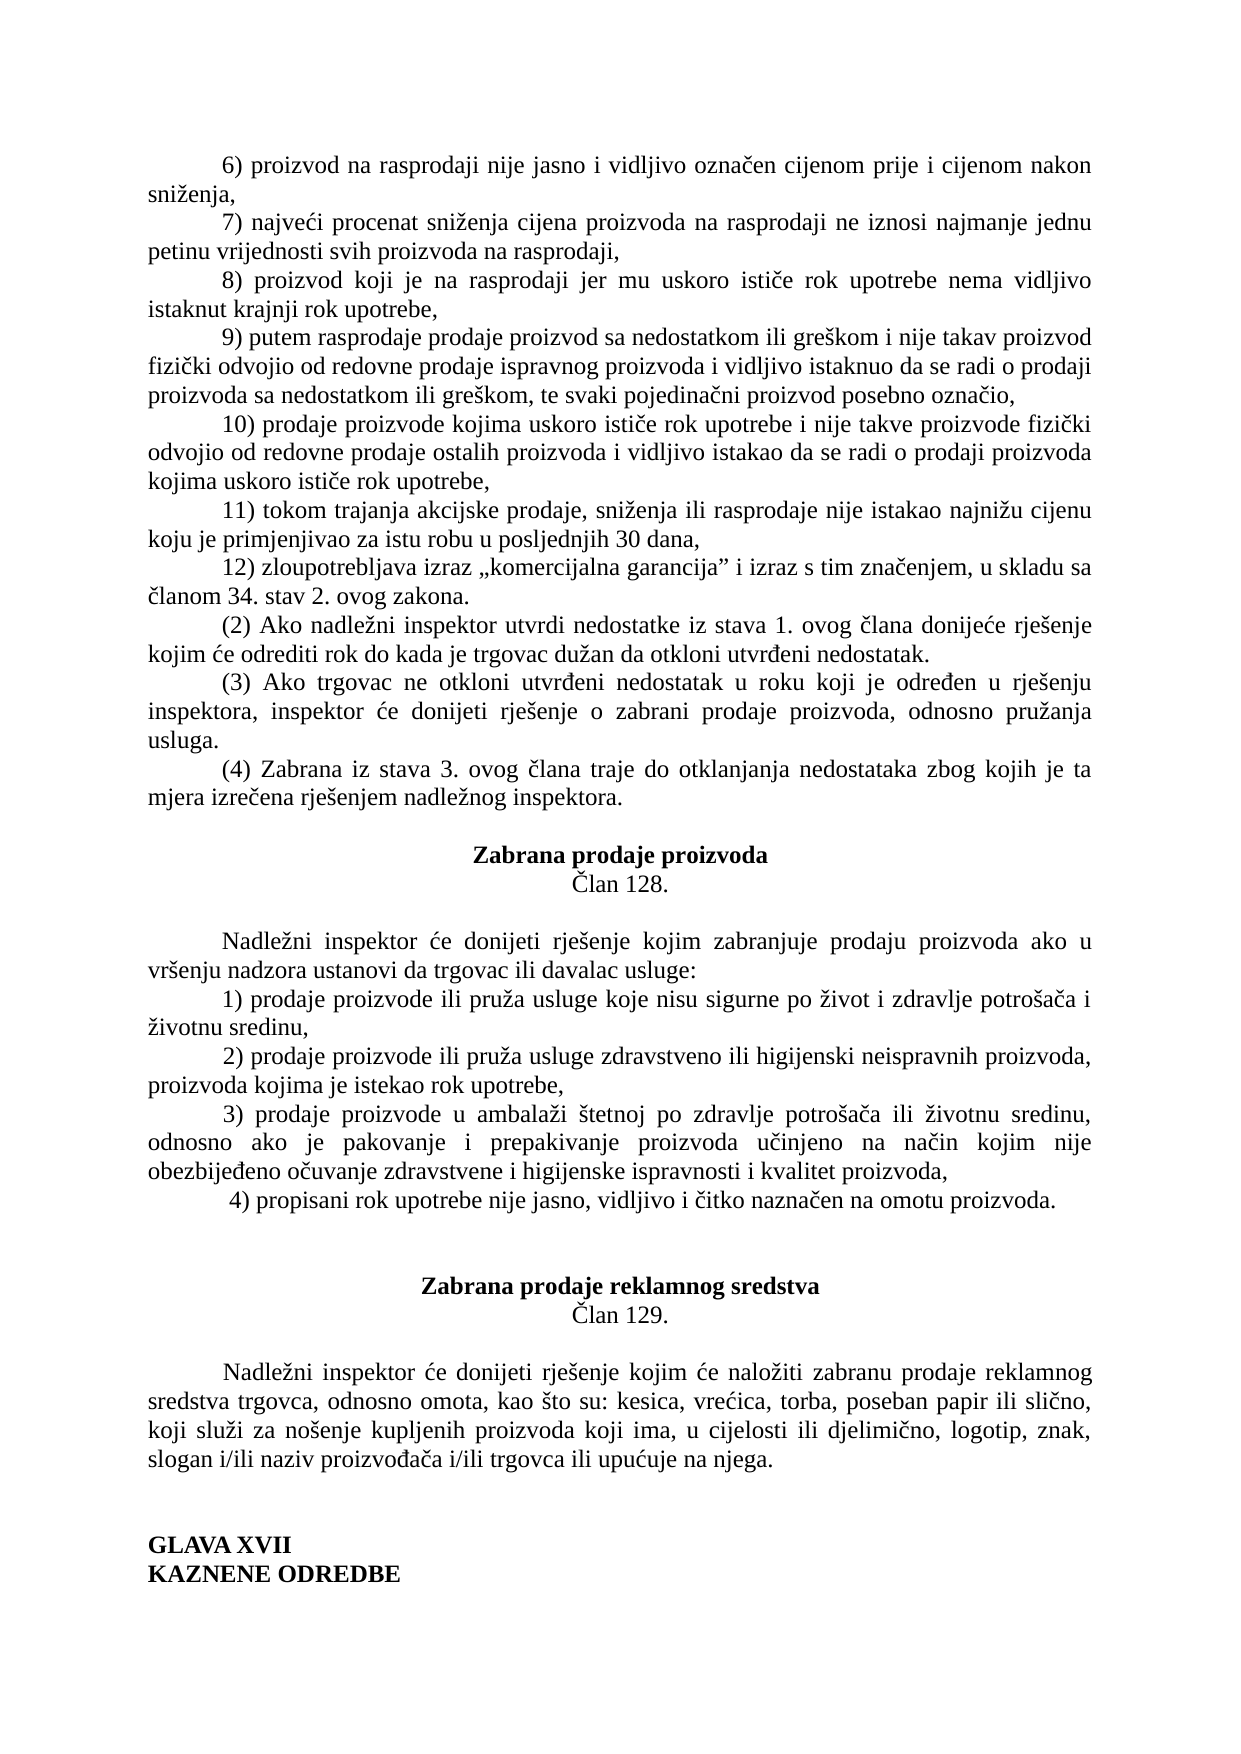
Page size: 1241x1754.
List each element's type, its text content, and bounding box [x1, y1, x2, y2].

text Nadležni inspektor će donijeti rješenje kojim će naložiti zabranu prodaje reklamnog sredstva trgovca, odnosno omota, kao što su: kesica, vrećica, torba, poseban papir ili slično, koji služi za nošenje kupljenih proizvoda koji ima, u cijelosti ili djelimično, logotip, znak, slogan i/ili naziv proizvođača i/ili trgovca ili upućuje na njega. [148, 1357, 1092, 1472]
text (4) Zabrana iz stava 3. ovog člana traje do otklanjanja nedostataka zbog kojih je ta mjera izrečena rješenjem nadležnog inspektora. [148, 754, 1092, 811]
subtitle KAZNENE ODREDBE [148, 1559, 1092, 1587]
text (2) Ako nadležni inspektor utvrdi nedostatke iz stava 1. ovog člana donijeće rješenje kojim će odrediti rok do kada je trgovac dužan da otkloni utvrđeni nedostatak. [148, 610, 1092, 667]
text 12) zloupotrebljava izraz „komercijalna garancija” i izraz s tim značenjem, u skladu sa članom 34. stav 2. ovog zakona. [148, 552, 1092, 610]
text 7) najveći procenat sniženja cijena proizvoda na rasprodaji ne iznosi najmanje jednu petinu vrijednosti svih proizvoda na rasprodaji, [148, 207, 1092, 265]
text 8) proizvod koji je na rasprodaji jer mu uskoro ističe rok upotrebe nema vidljivo istaknut krajnji rok upotrebe, [148, 265, 1092, 322]
text Zabrana prodaje proizvoda [148, 840, 1092, 869]
text Nadležni inspektor će donijeti rješenje kojim zabranjuje prodaju proizvoda ako u vršenju nadzora ustanovi da trgovac ili davalac usluge: [148, 926, 1092, 984]
text Član 128. [148, 869, 1092, 897]
text 4) propisani rok upotrebe nije jasno, vidljivo i čitko naznačen na omotu proizvoda. [148, 1185, 1092, 1214]
text 2) prodaje proizvode ili pruža usluge zdravstveno ili higijenski neispravnih proizvoda, proizvoda kojima je istekao rok upotrebe, [148, 1041, 1092, 1099]
text 6) proizvod na rasprodaji nije jasno i vidljivo označen cijenom prije i cijenom nakon sniženja, [148, 150, 1092, 207]
subtitle GLAVA XVII [148, 1530, 1092, 1559]
text Član 129. [148, 1300, 1092, 1329]
text 9) putem rasprodaje prodaje proizvod sa nedostatkom ili greškom i nije takav proizvod fizički odvojio od redovne prodaje ispravnog proizvoda i vidljivo istaknuo da se radi o prodaji proizvoda sa nedostatkom ili greškom, te svaki pojedinačni proizvod posebno označio, [148, 322, 1092, 409]
text Zabrana prodaje reklamnog sredstva [148, 1271, 1092, 1300]
text 10) prodaje proizvode kojima uskoro ističe rok upotrebe i nije takve proizvode fizički odvojio od redovne prodaje ostalih proizvoda i vidljivo istakao da se radi o prodaji proizvoda kojima uskoro ističe rok upotrebe, [148, 409, 1092, 495]
text 1) prodaje proizvode ili pruža usluge koje nisu sigurne po život i zdravlje potrošača i životnu sredinu, [148, 984, 1092, 1041]
text 11) tokom trajanja akcijske prodaje, sniženja ili rasprodaje nije istakao najnižu cijenu koju je primjenjivao za istu robu u posljednjih 30 dana, [148, 495, 1092, 552]
text 3) prodaje proizvode u ambalaži štetnoj po zdravlje potrošača ili životnu sredinu, odnosno ako je pakovanje i prepakivanje proizvoda učinjeno na način kojim nije obezbijeđeno očuvanje zdravstvene i higijenske ispravnosti i kvalitet proizvoda, [148, 1099, 1092, 1185]
text (3) Ako trgovac ne otkloni utvrđeni nedostatak u roku koji je određen u rješenju inspektora, inspektor će donijeti rješenje o zabrani prodaje proizvoda, odnosno pružanja usluga. [148, 667, 1092, 754]
